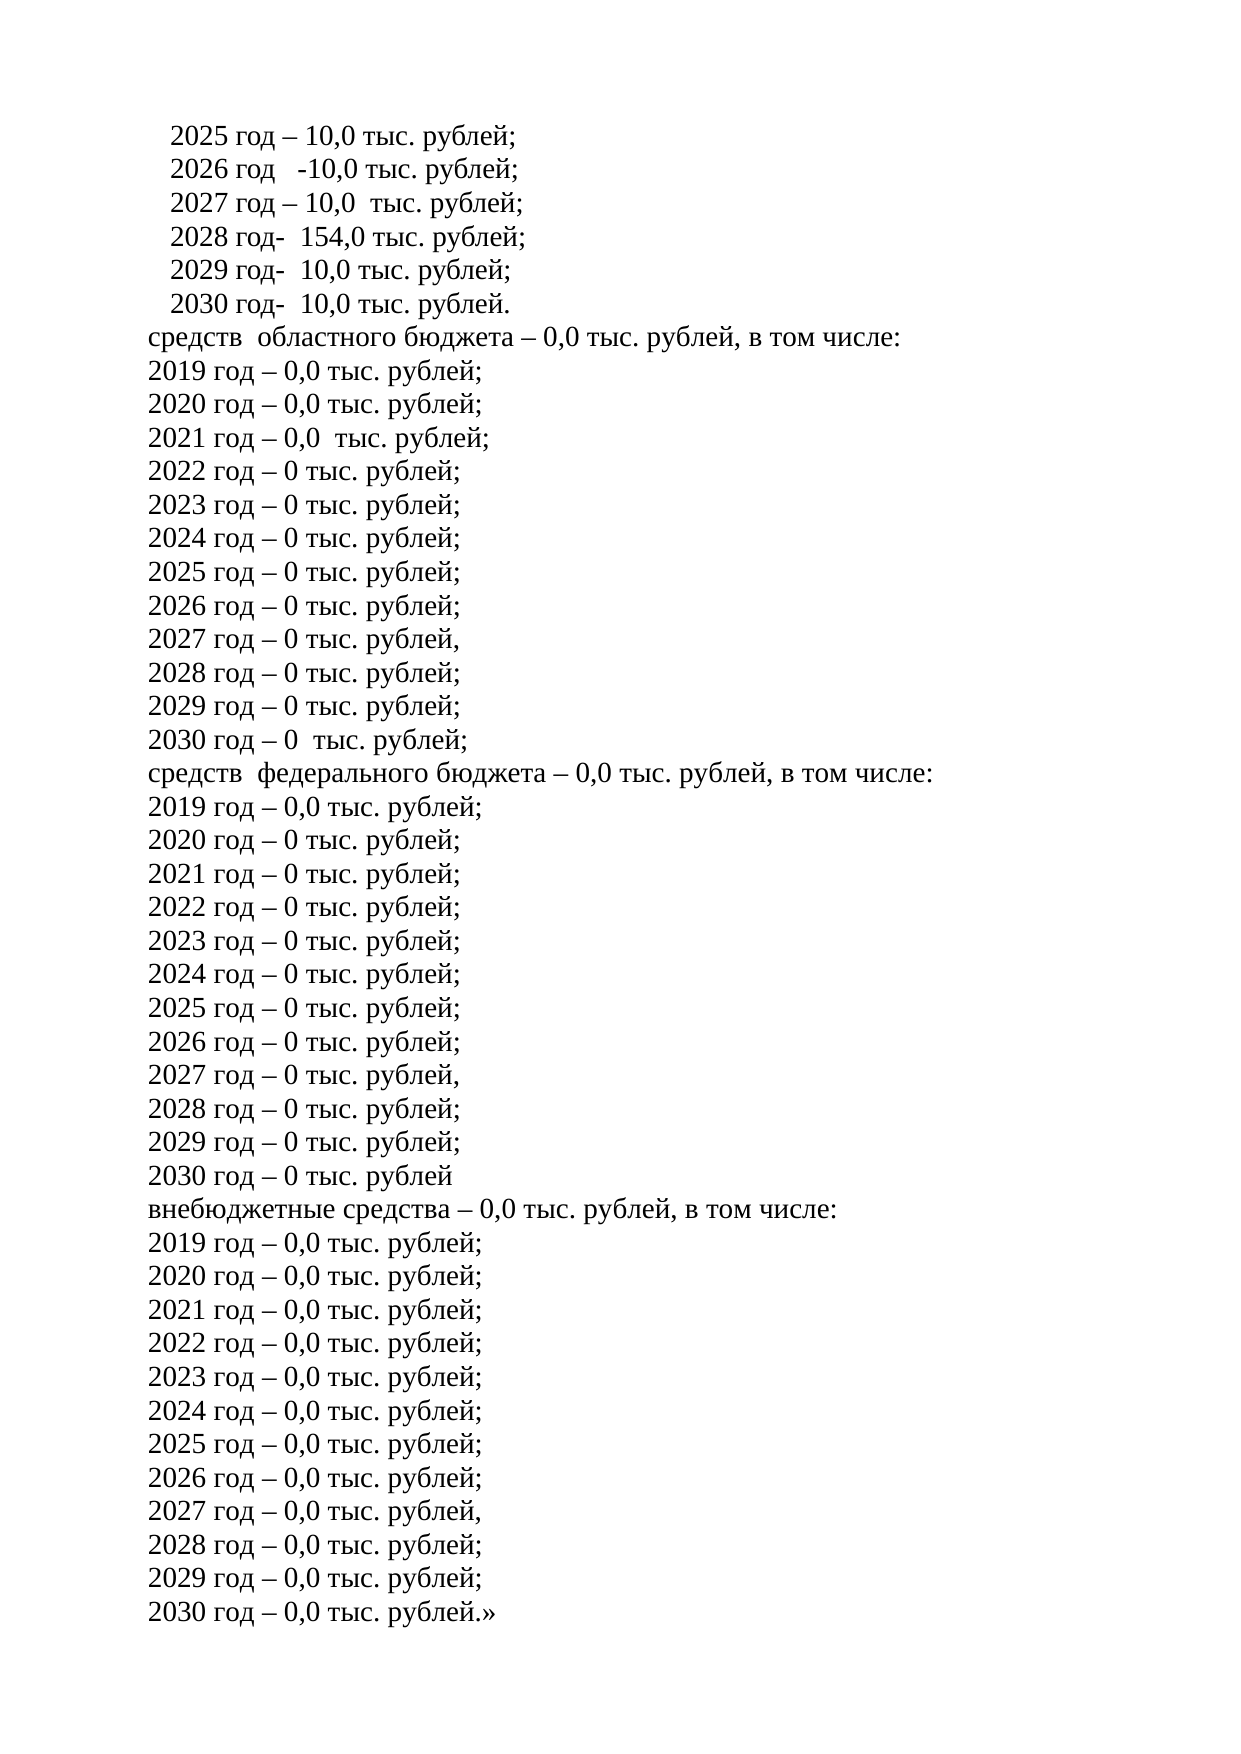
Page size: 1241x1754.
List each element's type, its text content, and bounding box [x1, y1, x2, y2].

text 2023 год – 0 тыс. рублей; [148, 923, 1152, 957]
text 2028 год – 0,0 тыс. рублей; [148, 1527, 1152, 1560]
text 2028 год – 0 тыс. рублей; [148, 655, 1152, 688]
text 2027 год – 0 тыс. рублей, [148, 621, 1152, 655]
text 2025 год – 0 тыс. рублей; [148, 990, 1152, 1024]
text 2021 год – 0,0 тыс. рублей; [148, 420, 1152, 453]
text 2021 год – 0,0 тыс. рублей; [148, 1292, 1152, 1326]
text 2026 год – 0 тыс. рублей; [148, 588, 1152, 621]
text 2025 год – 10,0 тыс. рублей; [162, 118, 1152, 152]
text 2026 год – 0,0 тыс. рублей; [148, 1460, 1152, 1493]
text 2026 год -10,0 тыс. рублей; [162, 152, 1152, 185]
text 2020 год – 0 тыс. рублей; [148, 822, 1152, 856]
text 2025 год – 0 тыс. рублей; [148, 554, 1152, 588]
text 2020 год – 0,0 тыс. рублей; [148, 1258, 1152, 1292]
text 2021 год – 0 тыс. рублей; [148, 856, 1152, 889]
text 2029 год – 0 тыс. рублей; [148, 1124, 1152, 1158]
text 2027 год – 0,0 тыс. рублей, [148, 1493, 1152, 1527]
text 2030 год- 10,0 тыс. рублей. [162, 286, 1152, 319]
text 2020 год – 0,0 тыс. рублей; [148, 386, 1152, 420]
text 2029 год- 10,0 тыс. рублей; [162, 252, 1152, 286]
text 2025 год – 0,0 тыс. рублей; [148, 1426, 1152, 1460]
text 2019 год – 0,0 тыс. рублей; [148, 353, 1152, 386]
text средств областного бюджета – 0,0 тыс. рублей, в том числе: [148, 319, 1152, 353]
text 2030 год – 0 тыс. рублей; [148, 722, 1152, 755]
text 2029 год – 0,0 тыс. рублей; [148, 1560, 1152, 1594]
text 2019 год – 0,0 тыс. рублей; [148, 1225, 1152, 1258]
text 2024 год – 0 тыс. рублей; [148, 957, 1152, 990]
text 2028 год – 0 тыс. рублей; [148, 1091, 1152, 1124]
text 2022 год – 0,0 тыс. рублей; [148, 1326, 1152, 1359]
text 2022 год – 0 тыс. рублей; [148, 889, 1152, 923]
text 2024 год – 0,0 тыс. рублей; [148, 1393, 1152, 1426]
text 2023 год – 0,0 тыс. рублей; [148, 1359, 1152, 1393]
text 2027 год – 0 тыс. рублей, [148, 1057, 1152, 1091]
text 2030 год – 0,0 тыс. рублей.» [148, 1594, 1152, 1627]
text 2028 год- 154,0 тыс. рублей; [162, 219, 1152, 252]
text 2030 год – 0 тыс. рублей [148, 1158, 1152, 1191]
text средств федерального бюджета – 0,0 тыс. рублей, в том числе: [148, 755, 1152, 789]
text 2019 год – 0,0 тыс. рублей; [148, 789, 1152, 822]
text 2024 год – 0 тыс. рублей; [148, 521, 1152, 554]
text 2022 год – 0 тыс. рублей; [148, 453, 1152, 487]
text 2027 год – 10,0 тыс. рублей; [162, 185, 1152, 219]
text 2023 год – 0 тыс. рублей; [148, 487, 1152, 521]
text 2026 год – 0 тыс. рублей; [148, 1024, 1152, 1057]
text 2029 год – 0 тыс. рублей; [148, 688, 1152, 722]
text внебюджетные средства – 0,0 тыс. рублей, в том числе: [148, 1191, 1152, 1225]
